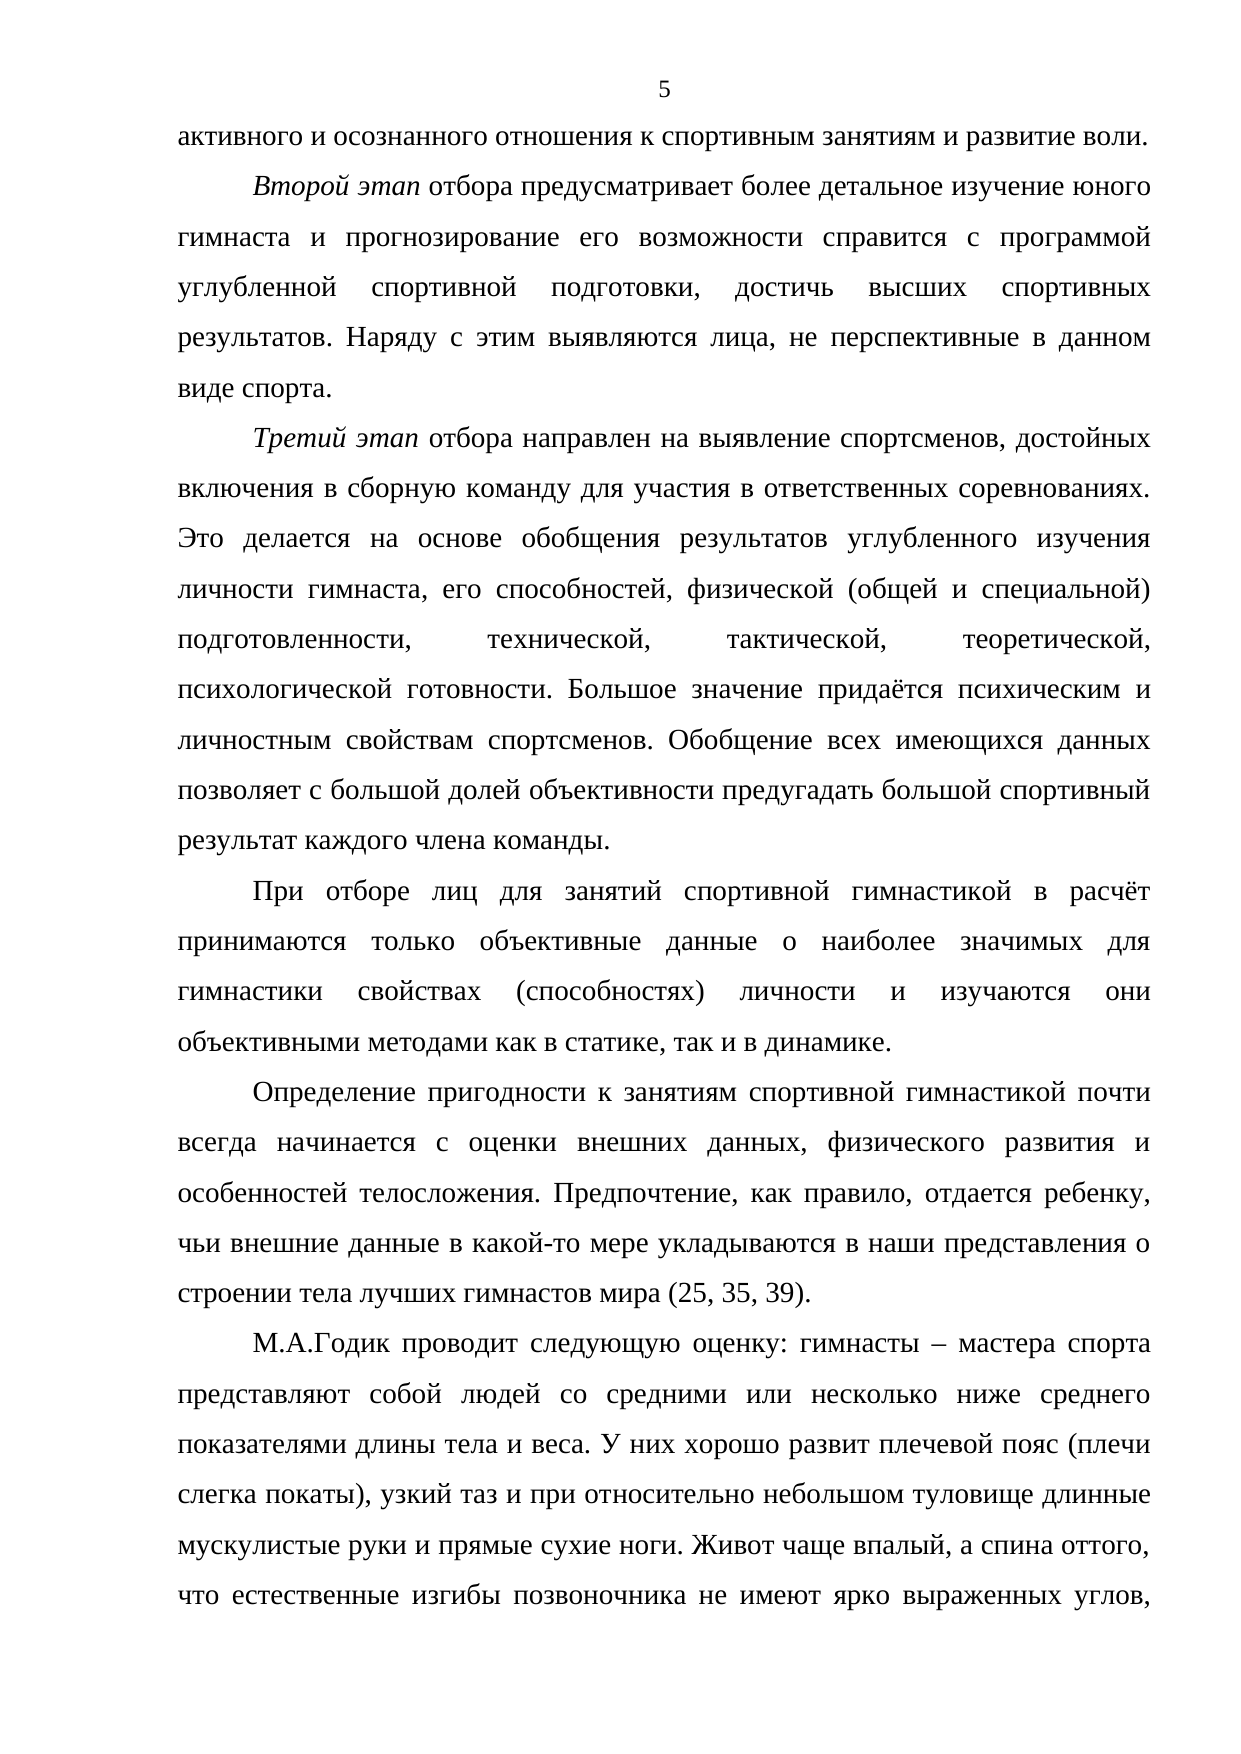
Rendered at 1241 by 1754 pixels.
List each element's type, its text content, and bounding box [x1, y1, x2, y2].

text При отборе лиц для занятий спортивной гимнастикой в расчёт принимаются только объективные данные о наиболее значимых для гимнастики свойствах (способностях) личности и изучаются они объективными методами как в статике, так и в динамике. [177, 873, 1152, 1057]
text Второй этап отбора предусматривает более детальное изучение юного гимнаста и прогнозирование его возможности справится с программой углубленной спортивной подготовки, достичь высших спортивных результатов. Наряду с этим выявляются лица, не перспективные в данном виде спорта. [177, 168, 1152, 403]
text Определение пригодности к занятиям спортивной гимнастикой почти всегда начинается с оценки внешних данных, физического развития и особенностей телосложения. Предпочтение, как правило, отдается ребенку, чьи внешние данные в какой-то мере укладываются в наши представления о строении тела лучших гимнастов мира (25, 35, 39). [177, 1074, 1152, 1309]
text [177, 1326, 1152, 1611]
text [177, 118, 1152, 152]
text Третий этап отбора направлен на выявление спортсменов, достойных включения в сборную команду для участия в ответственных соревнованиях. Это делается на основе обобщения результатов углубленного изучения личности гимнаста, его способностей, физической (общей и специальной) подготовленности, технической, тактической, теоретической, психологической готовности. Большое значение придаётся психическим и личностным свойствам спортсменов. Обобщение всех имеющихся данных позволяет с большой долей объективности предугадать большой спортивный результат каждого члена команды. [177, 420, 1152, 856]
